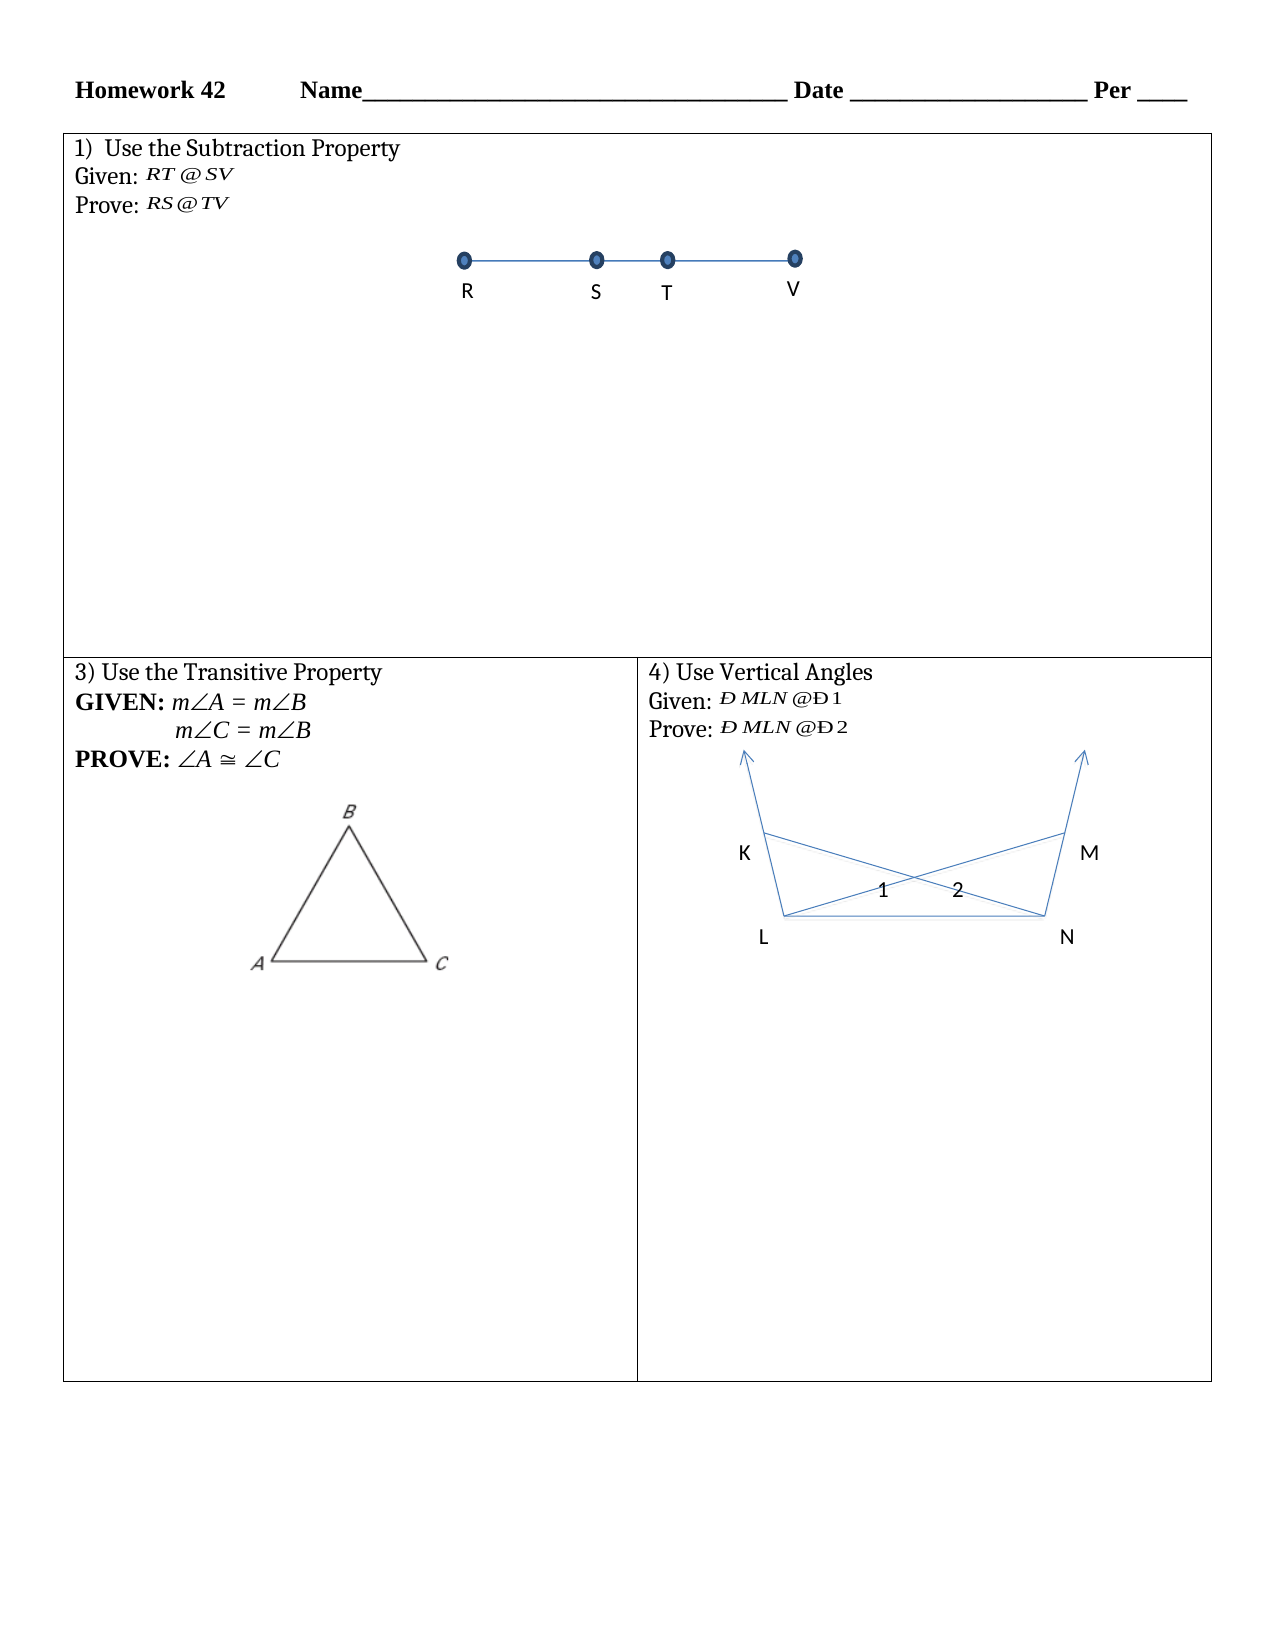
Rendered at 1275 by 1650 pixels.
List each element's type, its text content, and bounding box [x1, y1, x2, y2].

table_header 1) Use the Subtraction Property Given: Prove: [64, 134, 1211, 657]
table_cell 3) Use the Transitive Property GIVEN: mA = mB mC = mB PROVE: A  C [64, 658, 637, 1381]
table_cell 4) Use Vertical Angles Given: Prove: [638, 658, 1211, 1381]
text Homework 42 Name__________________________________ Date ___________________ Per ____ [75, 75, 1200, 104]
picture [244, 801, 457, 979]
